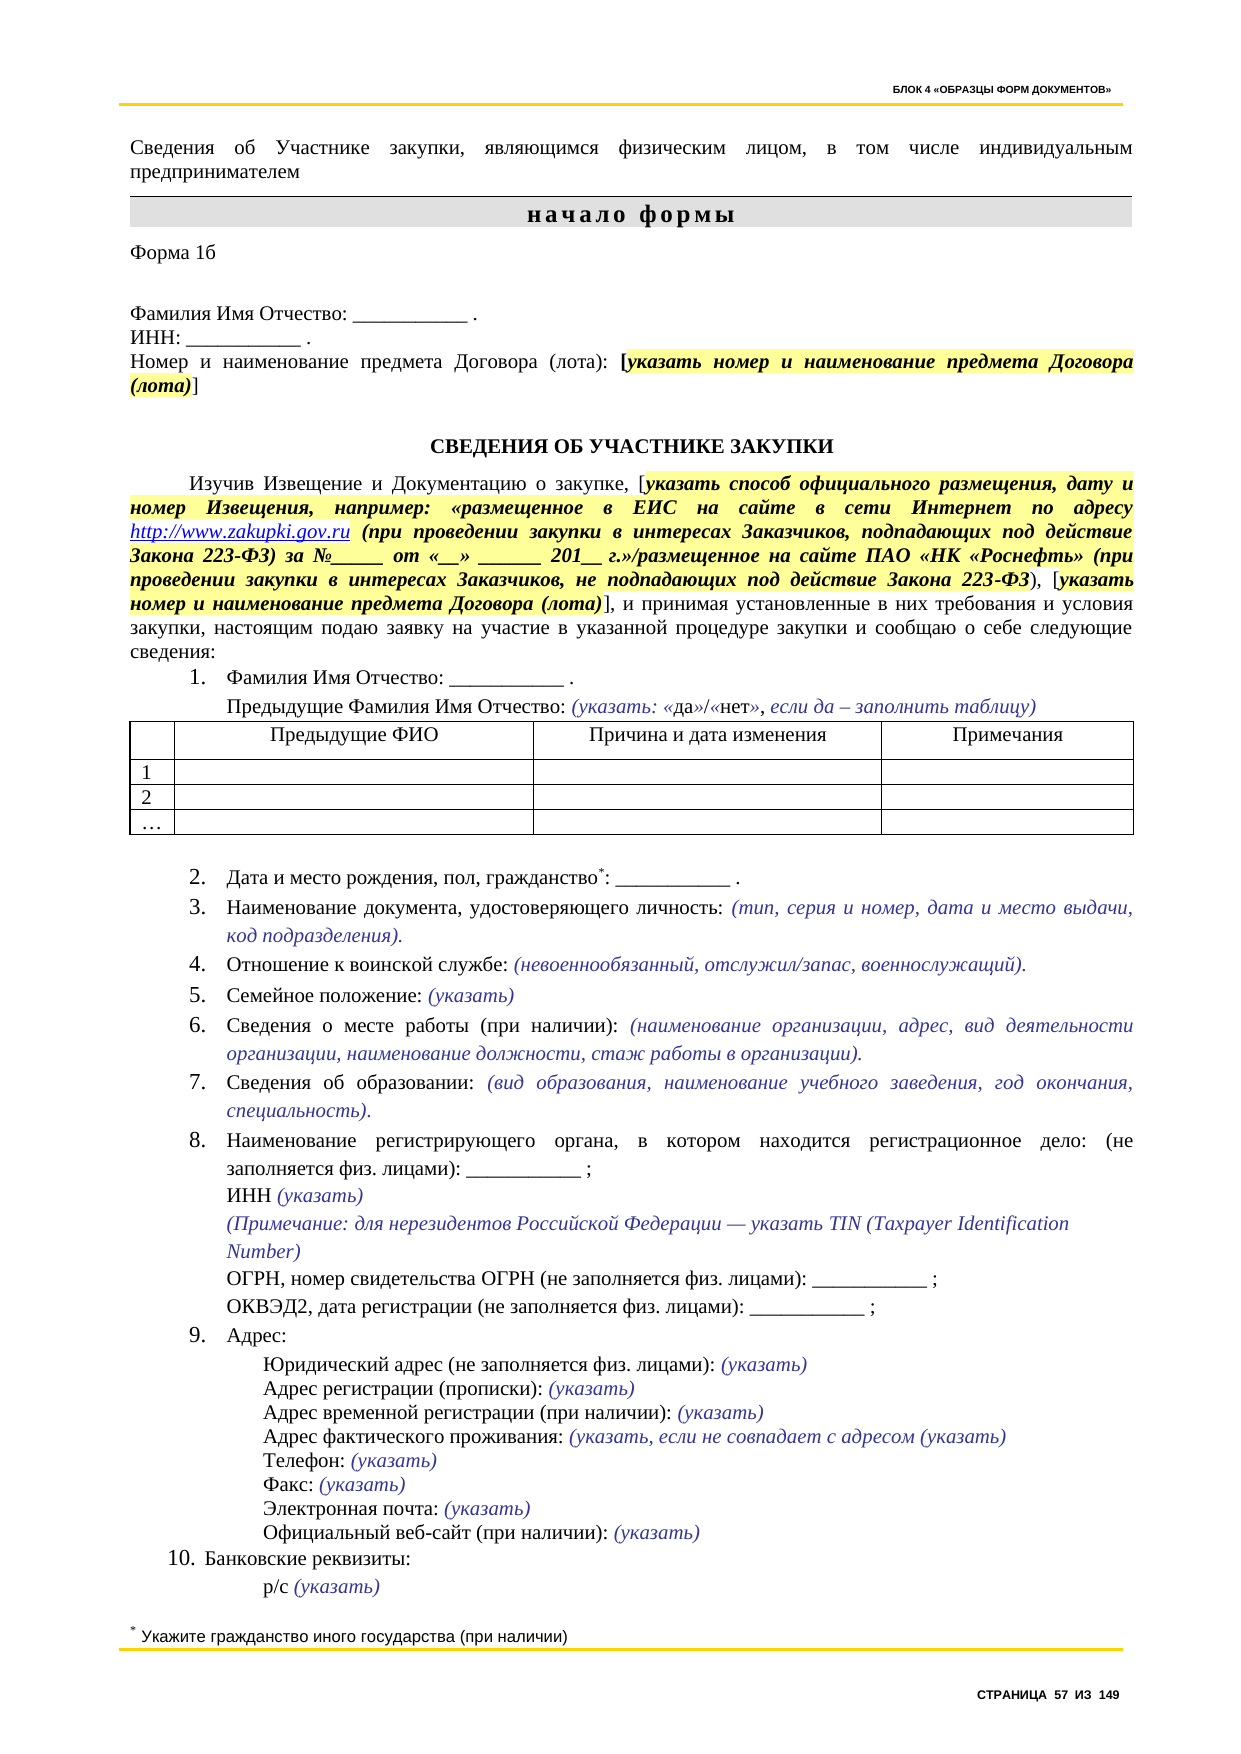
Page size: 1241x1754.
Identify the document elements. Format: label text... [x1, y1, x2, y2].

text Электронная почта: (указать) [204, 1496, 1134, 1520]
list ОГРН, номер свидетельства ОГРН (не заполняется физ. лицами): ___________ ; [226, 1266, 1134, 1290]
list Банковские реквизиты: [167, 1544, 1134, 1571]
table_cell [175, 785, 533, 809]
list ОКВЭД2, дата регистрации (не заполняется физ. лицами): ___________ ; [226, 1294, 1134, 1318]
text Номер и наименование предмета Договора (лота): [указать номер и наименование предмета Договора (лота)] [130, 349, 1134, 397]
table_cell … [131, 810, 174, 834]
table_cell [882, 785, 1133, 809]
text Сведения об Участнике закупки, являющимся физическим лицом, в том числе индивидуальным предпринимателем [130, 135, 1134, 183]
list Предыдущие Фамилия Имя Отчество: (указать: «да»/«нет», если да – заполнить таблицу) [226, 694, 1134, 718]
text Фамилия Имя Отчество: ___________ . [130, 301, 1134, 325]
table_cell [534, 785, 881, 809]
list Адрес: [189, 1321, 1134, 1348]
list Сведения о месте работы (при наличии): (наименование организации, адрес, вид деятельности организации, наименование должности, стаж работы в организации). [189, 1011, 1134, 1065]
list Наименование регистрирующего органа, в котором находится регистрационное дело: (не заполняется физ. лицами): ___________ ; [189, 1126, 1134, 1180]
list Фамилия Имя Отчество: ___________ . [189, 663, 1134, 690]
list ИНН (указать) [226, 1183, 1134, 1207]
table_cell [175, 810, 533, 834]
list Семейное положение: (указать) [189, 981, 1134, 1007]
text Факс: (указать) [204, 1472, 1134, 1496]
table_cell [882, 810, 1133, 834]
list Отношение к воинской службе: (невоеннообязанный, отслужил/запас, военнослужащий). [189, 951, 1134, 977]
table_header Причина и дата изменения [534, 722, 881, 759]
text Изучив Извещение и Документацию о закупке, [указать способ официального размещения, дату и номер Извещения, например: «размещенное в ЕИС на сайте в сети Интернет по адресу http://www.zakupki.gov.ru (при проведении закупки в интересах Заказчиков, подпадающих под действие Закона 223-ФЗ) за №_____ от «__» ______ 201__ г.»/размещенное на сайте ПАО «НК «Роснефть» (при проведении закупки в интересах Заказчиков, не подпадающих под действие Закона 223-ФЗ), [указать номер и наименование предмета Договора (лота)], и принимая установленные в них требования и условия закупки, настоящим подаю заявку на участие в указанной процедуре закупки и сообщаю о себе следующие сведения: [130, 567, 1134, 663]
table_cell [175, 760, 533, 784]
list Наименование документа, удостоверяющего личность: (тип, серия и номер, дата и место выдачи, код подразделения). [189, 893, 1134, 947]
text р/с (указать) [204, 1574, 1134, 1598]
table_cell 2 [131, 785, 174, 809]
table_header Примечания [882, 722, 1133, 759]
table_cell 1 [131, 760, 174, 784]
table_cell [534, 810, 881, 834]
table_header Предыдущие ФИО [175, 722, 533, 759]
table_cell [534, 760, 881, 784]
text начало формы [130, 197, 1132, 227]
text Адрес фактического проживания: (указать, если не совпадает с адресом (указать) [204, 1424, 1134, 1448]
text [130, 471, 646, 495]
text ИНН: ___________ . [130, 325, 1134, 349]
table_cell [882, 760, 1133, 784]
text Официальный веб-сайт (при наличии): (указать) [204, 1520, 1134, 1544]
text Адрес временной регистрации (при наличии): (указать) [204, 1400, 1134, 1424]
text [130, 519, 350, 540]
text Телефон: (указать) [204, 1448, 1134, 1472]
list (Примечание: для нерезидентов Российской Федерации — указать TIN (Taxpayer Identification Number) [226, 1211, 1134, 1263]
text Юридический адрес (не заполняется физ. лицами): (указать) [204, 1352, 1134, 1376]
text Форма 1б [130, 240, 1134, 264]
list Дата и место рождения, пол, гражданство: ___________ . [189, 863, 1134, 889]
list Сведения об образовании: (вид образования, наименование учебного заведения, год окончания, специальность). [189, 1068, 1134, 1122]
table_header [131, 722, 174, 759]
text Адрес регистрации (прописки): (указать) [204, 1376, 1134, 1400]
text Сведения об Участнике закупки [130, 434, 1134, 458]
